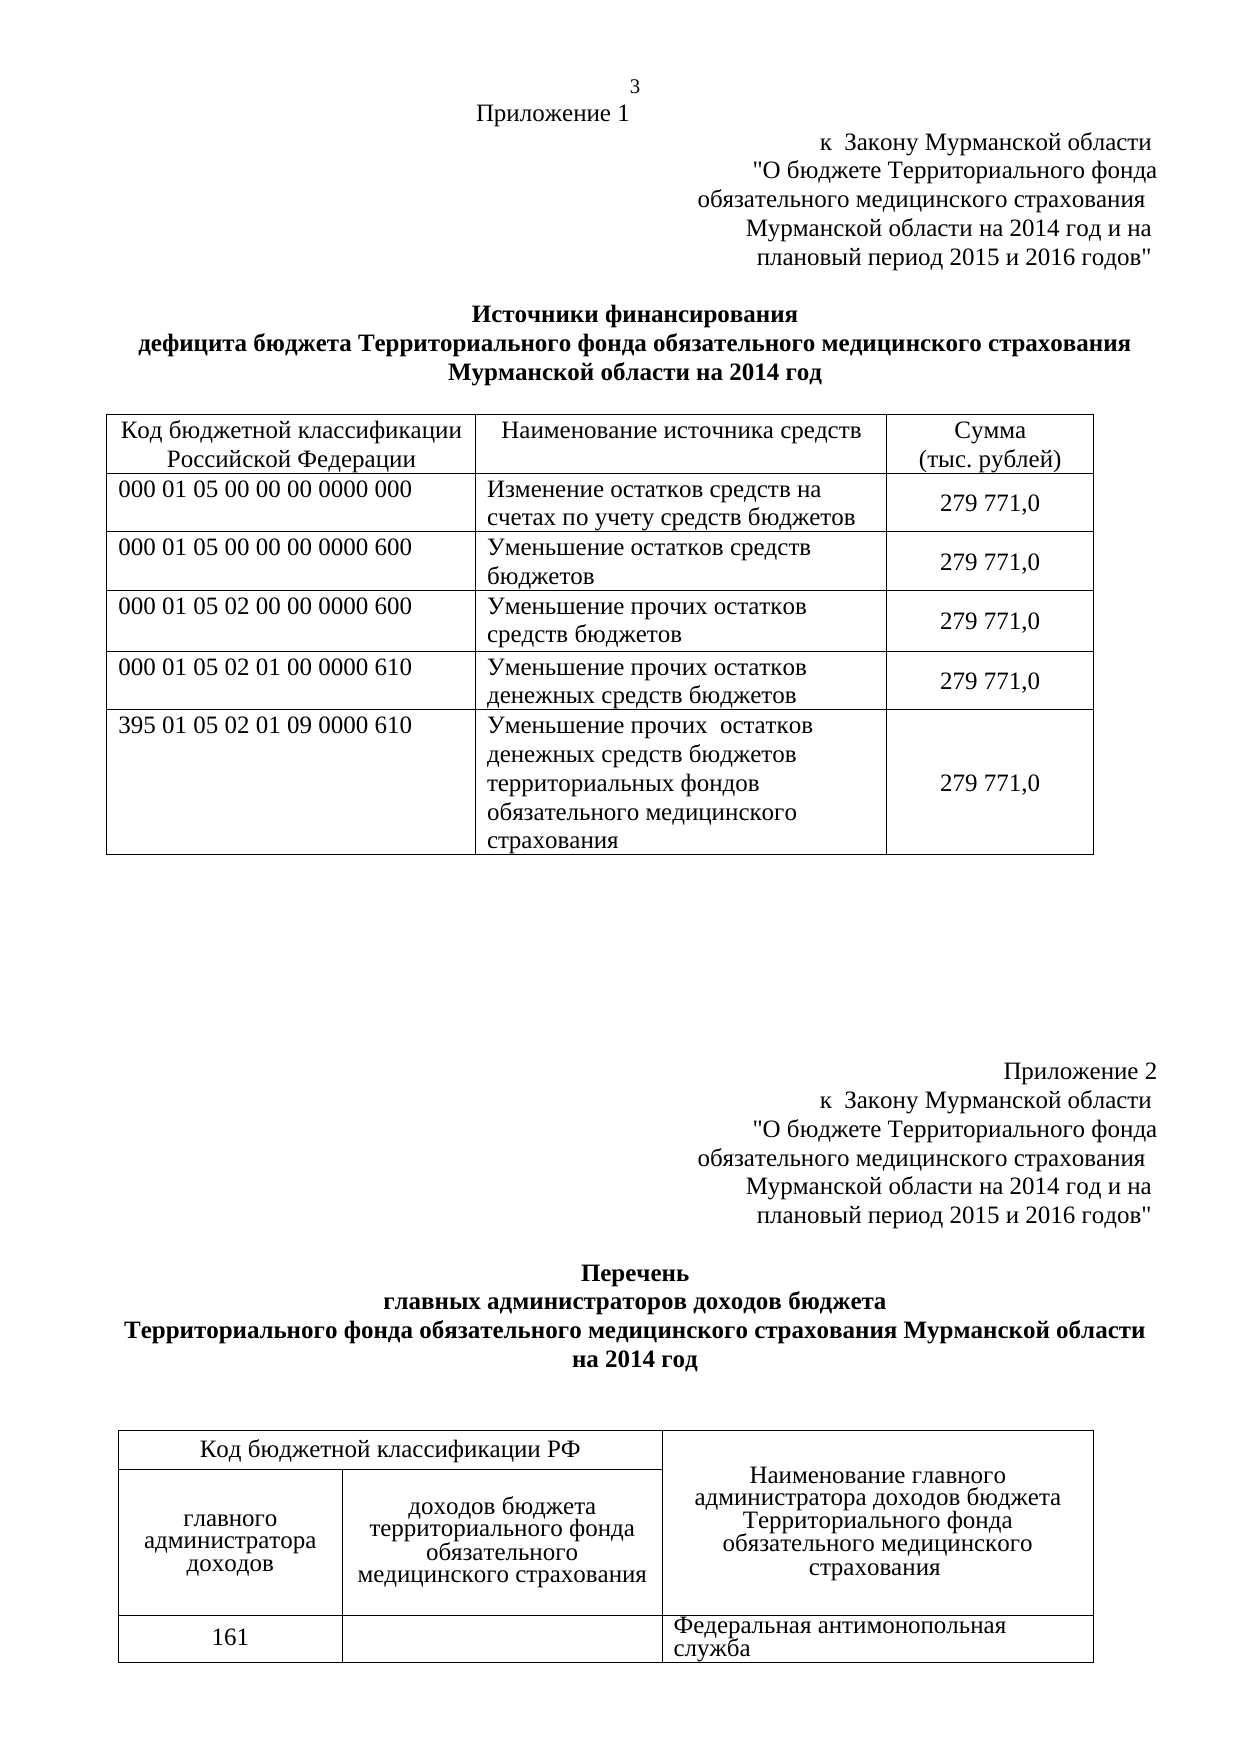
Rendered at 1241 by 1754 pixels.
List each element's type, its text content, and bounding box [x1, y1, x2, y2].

table_header Код бюджетной классификации РФ [119, 1431, 662, 1469]
table_cell 279 771,0 [887, 591, 1093, 651]
table_cell 279 771,0 [887, 532, 1093, 590]
table_cell 161 [119, 1616, 342, 1662]
table_cell 000 01 05 02 00 00 0000 600 [107, 591, 475, 651]
text Перечень [118, 1258, 1152, 1286]
text плановый период 2015 и 2016 годов" [118, 1200, 1152, 1229]
table_header Наименование источника средств [476, 415, 886, 473]
text плановый период 2015 и 2016 годов" [118, 242, 1152, 270]
text дефицита бюджета Территориального фонда обязательного медицинского страхования Мурманской области на 2014 год [118, 328, 1152, 385]
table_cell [343, 1470, 662, 1614]
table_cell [119, 1470, 342, 1614]
text Приложение 2 [118, 1056, 1157, 1085]
table_header Сумма (тыc. рублей) [887, 415, 1093, 473]
table_header Код бюджетной классификации Российской Федерации [107, 415, 475, 473]
table_cell 000 01 05 00 00 00 0000 600 [107, 532, 475, 590]
table_cell 395 01 05 02 01 09 0000 610 [107, 710, 475, 854]
table_cell 279 771,0 [887, 474, 1093, 531]
table_cell Уменьшение прочих остатков денежных средств бюджетов территориальных фондов обязательного медицинского страхования [476, 710, 886, 854]
text Приложение 1 [118, 98, 1157, 127]
table_cell Изменение остатков средств на счетах по учету средств бюджетов [476, 474, 886, 531]
text "О бюджете Территориального фонда [118, 155, 1157, 184]
table_cell 279 771,0 [887, 710, 1093, 854]
text главных администраторов доходов бюджета [118, 1286, 1152, 1315]
text Территориального фонда обязательного медицинского страхования Мурманской области на 2014 год [118, 1315, 1152, 1373]
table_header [663, 1431, 1093, 1614]
text обязательного медицинского страхования Мурманской области на 2014 год и на [118, 184, 1152, 242]
text к Закону Мурманской области [118, 127, 1152, 155]
table_cell Уменьшение прочих остатков средств бюджетов [476, 591, 886, 651]
text к Закону Мурманской области [118, 1085, 1152, 1114]
text Источники финансирования [118, 299, 1152, 328]
table_cell Уменьшение остатков средств бюджетов [476, 532, 886, 590]
table_cell [343, 1616, 662, 1662]
text "О бюджете Территориального фонда [118, 1114, 1157, 1143]
table_cell Уменьшение прочих остатков денежных средств бюджетов [476, 652, 886, 709]
table_cell 000 01 05 00 00 00 0000 000 [107, 474, 475, 531]
table_cell Федеральная антимонопольная служба [663, 1616, 1093, 1662]
table_cell 279 771,0 [887, 652, 1093, 709]
table_cell 000 01 05 02 01 00 0000 610 [107, 652, 475, 709]
text обязательного медицинского страхования Мурманской области на 2014 год и на [118, 1143, 1152, 1200]
